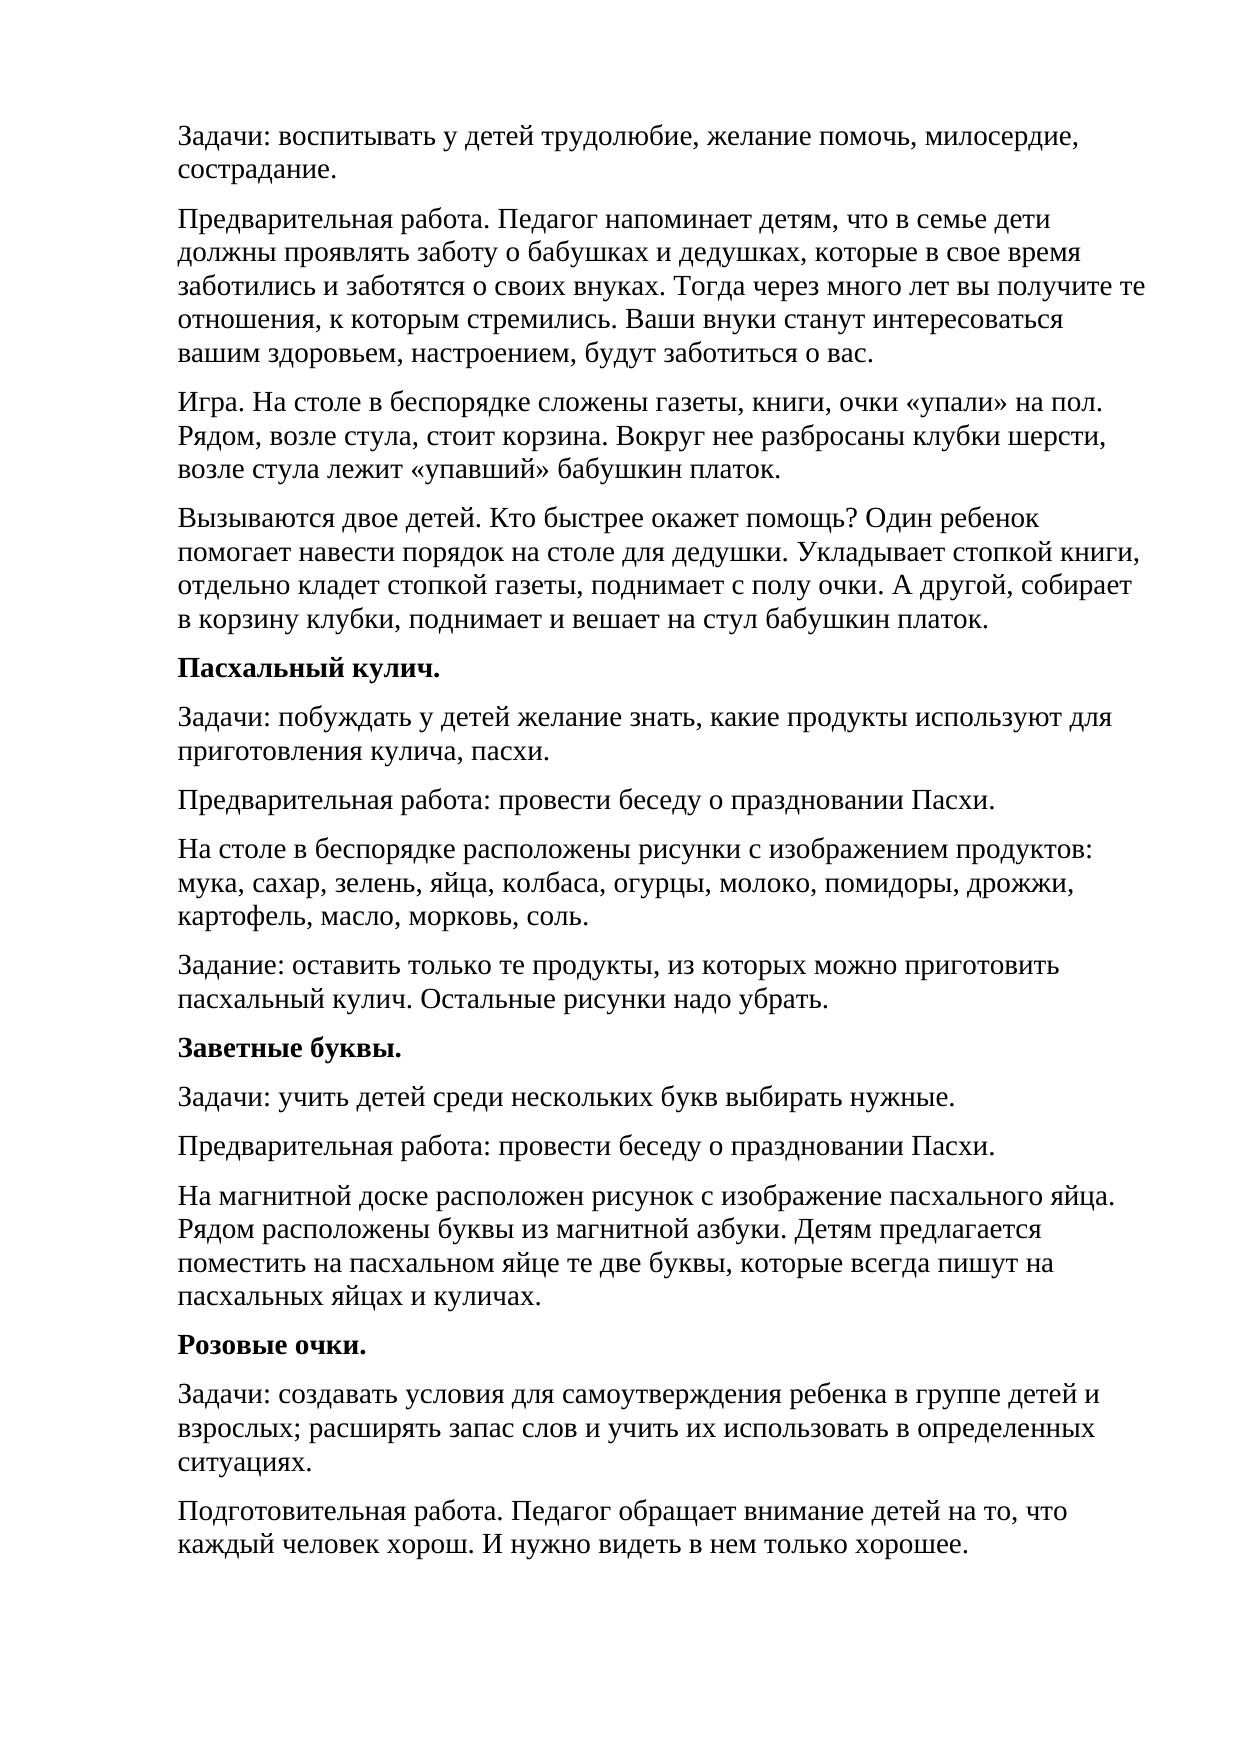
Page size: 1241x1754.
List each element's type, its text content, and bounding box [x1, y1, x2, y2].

text Задачи: учить детей среди нескольких букв выбирать нужные. [177, 1079, 1152, 1113]
text На столе в беспорядке расположены рисунки с изображением продуктов: мука, сахар, зелень, яйца, колбаса, огурцы, молоко, помидоры, дрожжи, картофель, масло, морковь, соль. [177, 831, 1152, 932]
text Заветные буквы. [177, 1030, 1152, 1064]
text Задачи: побуждать у детей желание знать, какие продукты используют для приготовления кулича, пасхи. [177, 699, 1152, 766]
text Задачи: воспитывать у детей трудолюбие, желание помочь, милосердие, сострадание. [177, 118, 1152, 185]
text Пасхальный кулич. [177, 650, 1152, 684]
text Предварительная работа: провести беседу о праздновании Пасхи. [177, 1128, 1152, 1162]
text Игра. На столе в беспорядке сложены газеты, книги, очки «упали» на пол. Рядом, возле стула, стоит корзина. Вокруг нее разбросаны клубки шерсти, возле стула лежит «упавший» бабушкин платок. [177, 384, 1152, 485]
text Предварительная работа. Педагог напоминает детям, что в семье дети должны проявлять заботу о бабушках и дедушках, которые в свое время заботились и заботятся о своих внуках. Тогда через много лет вы получите те отношения, к которым стремились. Ваши внуки станут интересоваться вашим здоровьем, настроением, будут заботиться о вас. [177, 201, 1152, 368]
text Задачи: создавать условия для самоутверждения ребенка в группе детей и взрослых; расширять запас слов и учить их использовать в определенных ситуациях. [177, 1377, 1152, 1477]
text Вызываются двое детей. Кто быстрее окажет помощь? Один ребенок помогает навести порядок на столе для дедушки. Укладывает стопкой книги, отдельно кладет стопкой газеты, поднимает с полу очки. А другой, собирает в корзину клубки, поднимает и вешает на стул бабушкин платок. [177, 500, 1152, 634]
text Розовые очки. [177, 1327, 1152, 1361]
text Подготовительная работа. Педагог обращает внимание детей на то, что каждый человек хорош. И нужно видеть в нем только хорошее. [177, 1493, 1152, 1560]
text Задание: оставить только те продукты, из которых можно приготовить пасхальный кулич. Остальные рисунки надо убрать. [177, 947, 1152, 1014]
text Предварительная работа: провести беседу о праздновании Пасхи. [177, 782, 1152, 816]
text На магнитной доске расположен рисунок с изображение пасхального яйца. Рядом расположены буквы из магнитной азбуки. Детям предлагается поместить на пасхальном яйце те две буквы, которые всегда пишут на пасхальных яйцах и куличах. [177, 1178, 1152, 1312]
